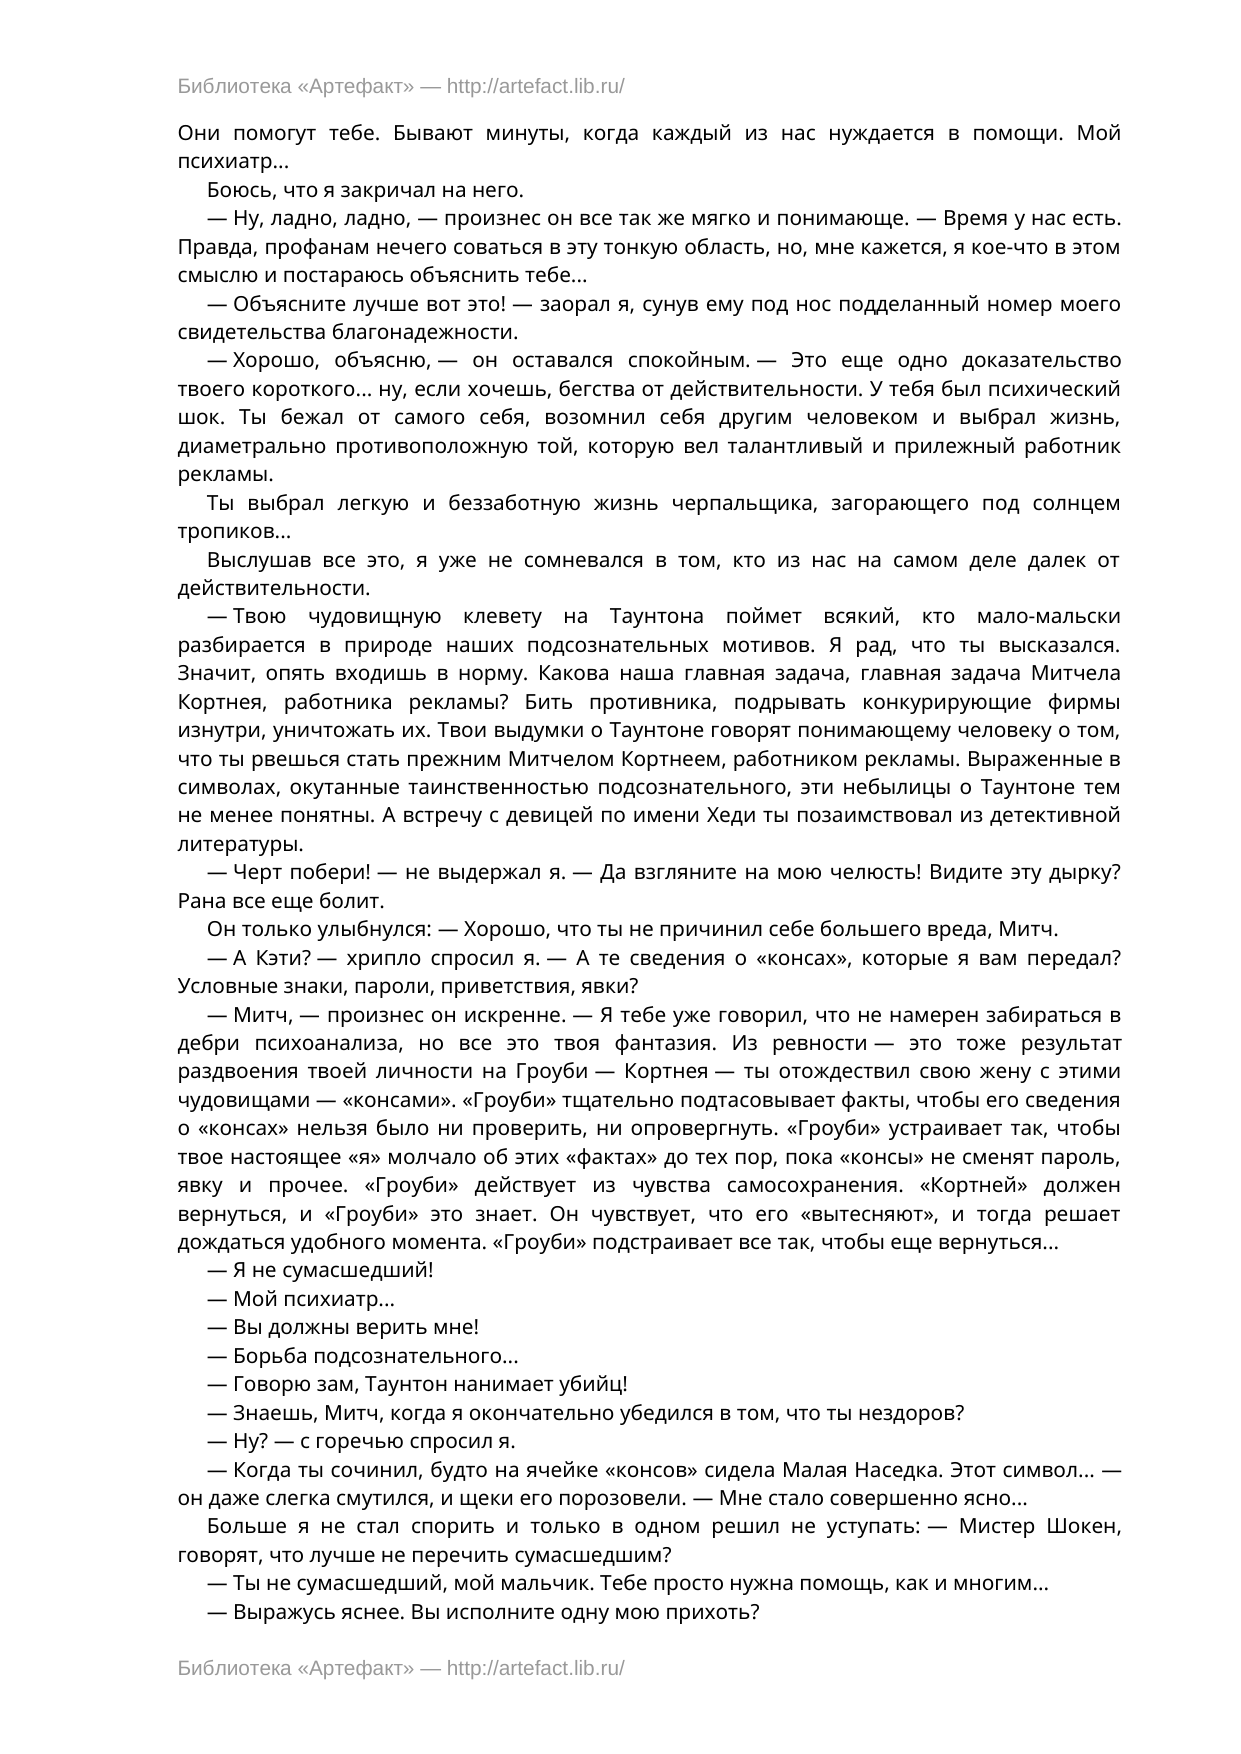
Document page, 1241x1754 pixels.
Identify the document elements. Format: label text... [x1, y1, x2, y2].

text — Я не сумасшедший! [177, 1256, 1122, 1284]
text — Объясните лучше вот это! — заорал я, сунув ему под нос подделанный номер моего свидетельства благонадежности. [177, 289, 1122, 346]
text — Твою чудовищную клевету на Таунтона поймет всякий, кто мало-мальски разбирается в природе наших подсознательных мотивов. Я рад, что ты высказался. Значит, опять входишь в норму. Какова наша главная задача, главная задача Митчела Кортнея, работника рекламы? Бить противника, подрывать конкурирующие фирмы изнутри, уничтожать их. Твои выдумки о Таунтоне говорят понимающему человеку о том, что ты рвешься стать прежним Митчелом Кортнеем, работником рекламы. Выраженные в символах, окутанные таинственностью подсознательного, эти небылицы о Таунтоне тем не менее понятны. А встречу с девицей по имени Хеди ты позаимствовал из детективной литературы. [177, 602, 1122, 857]
text — Хорошо, объясню, — он оставался спокойным. — Это еще одно доказательство твоего короткого... ну, если хочешь, бегства от действительности. У тебя был психический шок. Ты бежал от самого себя, возомнил себя другим человеком и выбрал жизнь, диаметрально противоположную той, которую вел талантливый и прилежный работник рекламы. [177, 346, 1122, 488]
text — Говорю зам, Таунтон нанимает убийц! [177, 1369, 1122, 1398]
text — Борьба подсознательного... [177, 1341, 1122, 1369]
text — Выражусь яснее. Вы исполните одну мою прихоть? [177, 1597, 1122, 1625]
text — Ну? — с горечью спросил я. [177, 1426, 1122, 1455]
text — Вы должны верить мне! [177, 1312, 1122, 1341]
text — Мой психиатр... [177, 1284, 1122, 1312]
text Ты выбрал легкую и беззаботную жизнь черпальщика, загорающего под солнцем тропиков... [177, 488, 1122, 545]
text — Ты не сумасшедший, мой мальчик. Тебе просто нужна помощь, как и многим... [177, 1568, 1122, 1597]
text Больше я не стал спорить и только в одном решил не уступать: — Мистер Шокен, говорят, что лучше не перечить сумасшедшим? [177, 1512, 1122, 1568]
text — Когда ты сочинил, будто на ячейке «консов» сидела Малая Наседка. Этот символ... — он даже слегка смутился, и щеки его порозовели. — Мне стало совершенно ясно... [177, 1455, 1122, 1512]
text — Черт побери! — не выдержал я. — Да взгляните на мою челюсть! Видите эту дырку? Рана все еще болит. [177, 857, 1122, 914]
text Боюсь, что я закричал на него. [177, 175, 1122, 203]
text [177, 118, 1122, 175]
text — Ну, ладно, ладно, — произнес он все так же мягко и понимающе. — Время у нас есть. Правда, профанам нечего соваться в эту тонкую область, но, мне кажется, я кое-что в этом смыслю и постараюсь объяснить тебе... [177, 203, 1122, 289]
text — Знаешь, Митч, когда я окончательно убедился в том, что ты нездоров? [177, 1398, 1122, 1426]
text Он только улыбнулся: — Хорошо, что ты не причинил себе большего вреда, Митч. [177, 914, 1122, 943]
text Выслушав все это, я уже не сомневался в том, кто из нас на самом деле далек от действительности. [177, 545, 1122, 602]
text — Митч, — произнес он искренне. — Я тебе уже говорил, что не намерен забираться в дебри психоанализа, но все это твоя фантазия. Из ревности — это тоже результат раздвоения твоей личности на Гроуби — Кортнея — ты отождествил свою жену с этими чудовищами — «консами». «Гроуби» тщательно подтасовывает факты, чтобы его сведения о «консах» нельзя было ни проверить, ни опровергнуть. «Гроуби» устраивает так, чтобы твое настоящее «я» молчало об этих «фактах» до тех пор, пока «консы» не сменят пароль, явку и прочее. «Гроуби» действует из чувства самосохранения. «Кортней» должен вернуться, и «Гроуби» это знает. Он чувствует, что его «вытесняют», и тогда решает дождаться удобного момента. «Гроуби» подстраивает все так, чтобы еще вернуться... [177, 1000, 1122, 1256]
text — А Кэти? — хрипло спросил я. — А те сведения о «консах», которые я вам передал? Условные знаки, пароли, приветствия, явки? [177, 943, 1122, 1000]
